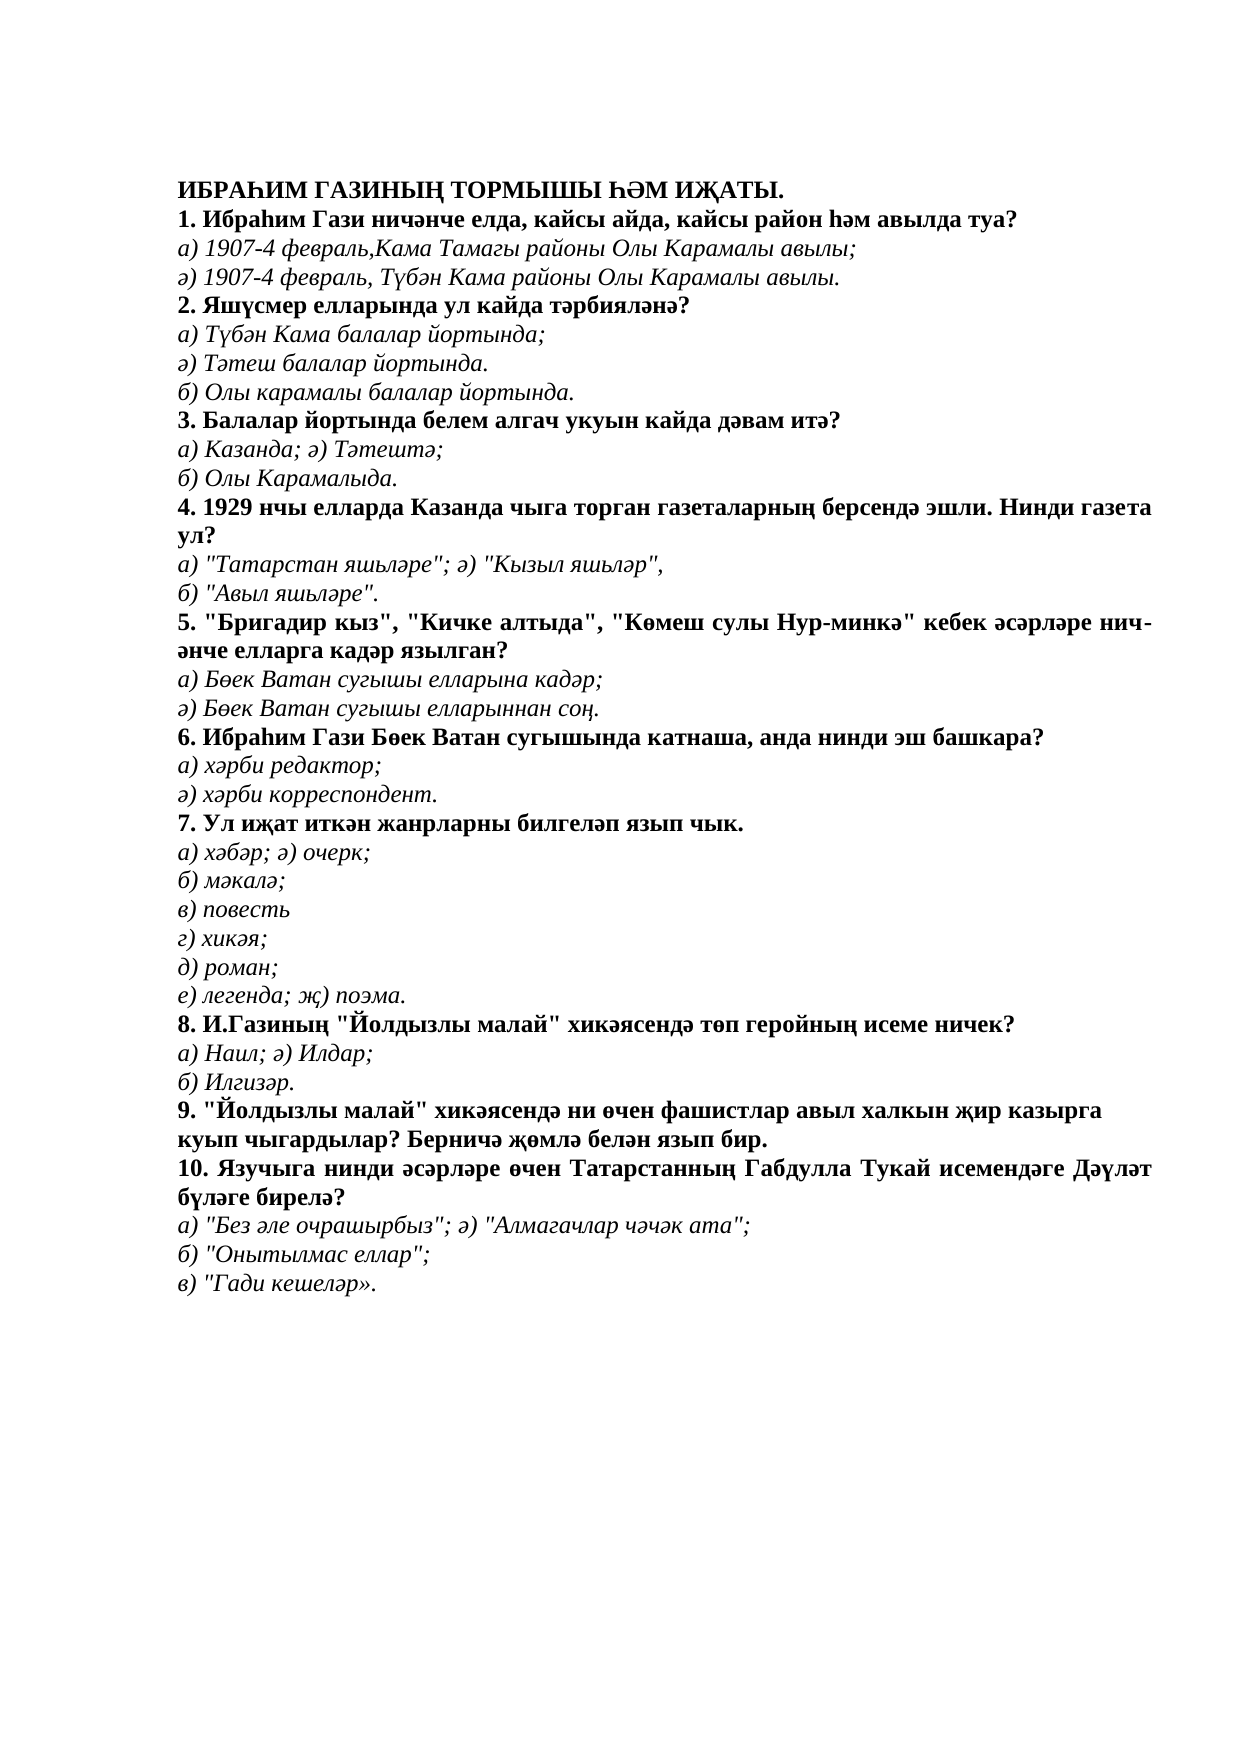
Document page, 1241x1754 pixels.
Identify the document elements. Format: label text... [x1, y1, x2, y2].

text б) Илгизәр. [177, 1067, 1152, 1096]
text 4. 1929 нчы елларда Казанда чыга торган газеталарның берсендә эшли. Нинди газета ул? [177, 492, 1152, 549]
text ә) хәрби корреспондент. [177, 779, 1152, 808]
text 9. "Йолдызлы малай" хикәясендә ни өчен фашистлар авыл халкын җир казырга [177, 1096, 1152, 1124]
text ә) Бөек Ватан сугышы елларыннан соң. [177, 693, 1152, 722]
text а) Казанда; ә) Тәтештә; [177, 434, 1152, 463]
text д) роман; [177, 952, 1152, 981]
text б) мәкалә; [177, 866, 1152, 894]
text 6. Ибраһим Гази Бөек Ватан сугышында катнаша, анда нинди эш башкара? [177, 722, 1152, 751]
text е) легенда; җ) поэма. [177, 981, 1152, 1009]
text 3. Балалар йортында белем алгач укуын кайда дәвам итә? [177, 406, 1152, 434]
text в) "Гади кешеләр». [177, 1268, 1152, 1297]
text 2. Яшүсмер елларында ул кайда тәрбияләнә? [177, 291, 1152, 319]
text 8. И.Газиның "Йолдызлы малай" хикәясендә төп геройның исеме ничек? [177, 1009, 1152, 1038]
text 10. Язучыга нинди әсәрләре өчен Татарстанның Габдулла Тукай исемендәге Дәүләт бүләге бирелә? [177, 1153, 1152, 1211]
text б) Олы карамалы балалар йортында. [177, 377, 1152, 406]
text б) "Онытылмас еллар"; [177, 1239, 1152, 1268]
text ә) Тәтеш балалар йортында. [177, 348, 1152, 377]
text ә) 1907-4 февраль, Түбән Кама районы Олы Карамалы авылы. [177, 262, 1152, 291]
text а) хәбәр; ә) очерк; [177, 837, 1152, 866]
text б) "Авыл яшьләре". [177, 578, 1152, 607]
text а) "Без әле очрашырбыз"; ә) "Алмагачлар чәчәк ата"; [177, 1211, 1152, 1239]
text ИБРАҺИМ ГАЗИНЫҢ ТОРМЫШЫ ҺӘМ ИҖАТЫ. [177, 176, 1152, 204]
text куып чыгардылар? Берничә җөмлә белән язып бир. [177, 1124, 1152, 1153]
text а) Түбән Кама балалар йортында; [177, 319, 1152, 348]
text 5. "Бригадир кыз", "Кичке алтыда", "Көмеш сулы Нур-минкә" кебек әсәрләре ничәнче елларга кадәр язылган? [177, 607, 1152, 664]
text в) повесть [177, 894, 1152, 923]
text а) хәрби редактор; [177, 751, 1152, 779]
text а) "Татарстан яшьләре"; ә) "Кызыл яшьләр", [177, 549, 1152, 578]
text 1. Ибраһим Гази ничәнче елда, кайсы айда, кайсы район һәм авылда туа? [177, 204, 1152, 233]
text а) Бөек Ватан сугышы елларына кадәр; [177, 664, 1152, 693]
text а) Наил; ә) Илдар; [177, 1038, 1152, 1067]
text г) хикәя; [177, 923, 1152, 952]
text 7. Ул иҗат иткән жанрларны билгеләп язып чык. [177, 808, 1152, 837]
text б) Олы Карамалыда. [177, 463, 1152, 492]
text а) 1907-4 февраль,Кама Тамагы районы Олы Карамалы авылы; [177, 233, 1152, 262]
